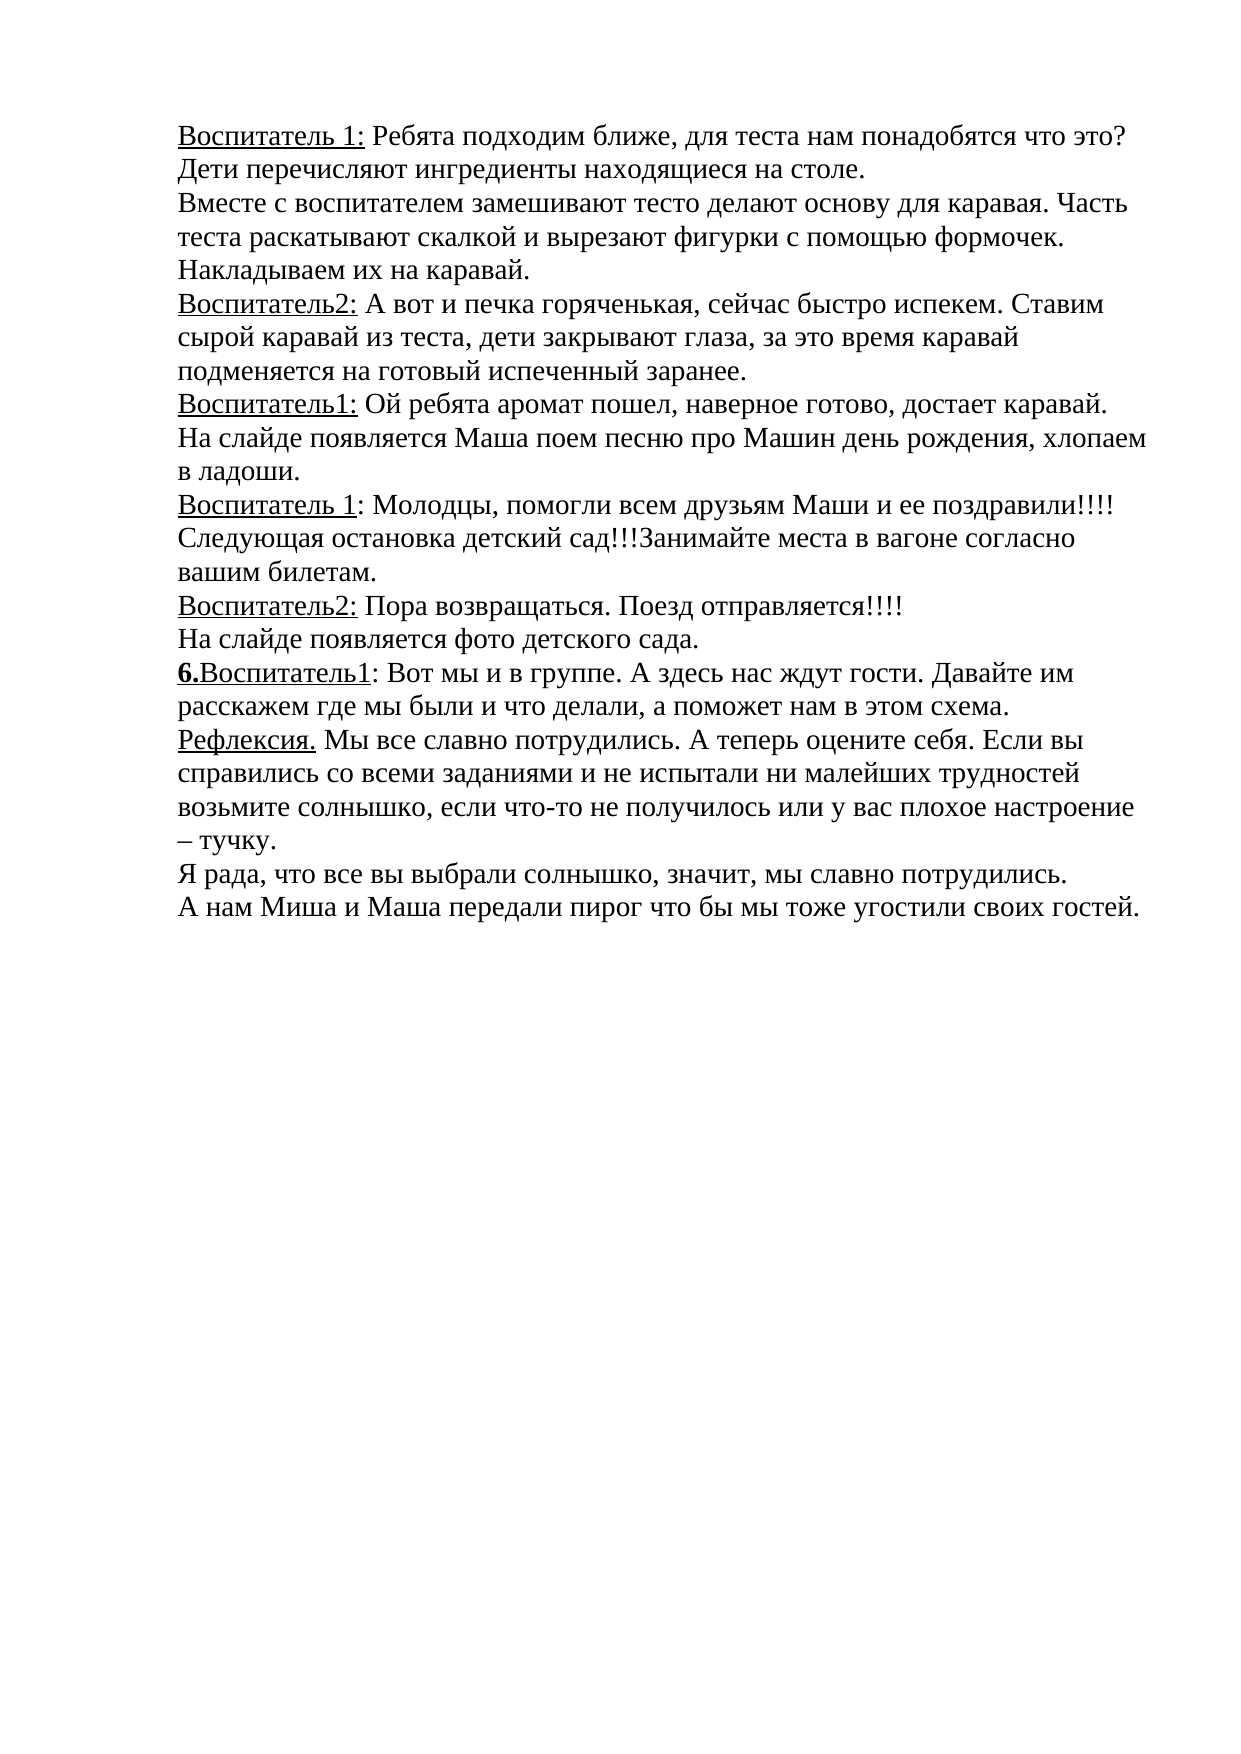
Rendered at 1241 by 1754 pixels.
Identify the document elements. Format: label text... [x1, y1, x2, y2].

text Воспитатель 1: Ребята подходим ближе, для теста нам понадобятся что это? [177, 118, 1152, 152]
text Вместе с воспитателем замешивают тесто делают основу для каравая. Часть теста раскатывают скалкой и вырезают фигурки с помощью формочек. Накладываем их на каравай. [177, 185, 1152, 286]
text Воспитатель1: Ой ребята аромат пошел, наверное готово, достает каравай. [177, 386, 1152, 420]
text Воспитатель2: А вот и печка горяченькая, сейчас быстро испекем. Ставим сырой каравай из теста, дети закрывают глаза, за это время каравай подменяется на готовый испеченный заранее. [177, 286, 1152, 386]
text На слайде появляется Маша поем песню про Машин день рождения, хлопаем в ладоши. [177, 420, 1152, 487]
text Дети перечисляют ингредиенты находящиеся на столе. [177, 152, 1152, 185]
text 6.Воспитатель1: Вот мы и в группе. А здесь нас ждут гости. Давайте им расскажем где мы были и что делали, а поможет нам в этом схема. [177, 655, 1152, 722]
text Рефлексия. Мы все славно потрудились. А теперь оцените себя. Если вы справились со всеми заданиями и не испытали ни малейших трудностей возьмите солнышко, если что-то не получилось или у вас плохое настроение – тучку. [177, 722, 1152, 856]
text Я рада, что все вы выбрали солнышко, значит, мы славно потрудились. [177, 856, 1152, 889]
text На слайде появляется фото детского сада. [177, 621, 1152, 655]
text Воспитатель 1: Молодцы, помогли всем друзьям Маши и ее поздравили!!!! Следующая остановка детский сад!!!Занимайте места в вагоне согласно вашим билетам. [177, 487, 1152, 588]
text Воспитатель2: Пора возвращаться. Поезд отправляется!!!! [177, 588, 1152, 621]
text А нам Миша и Маша передали пирог что бы мы тоже угостили своих гостей. [177, 889, 1152, 923]
